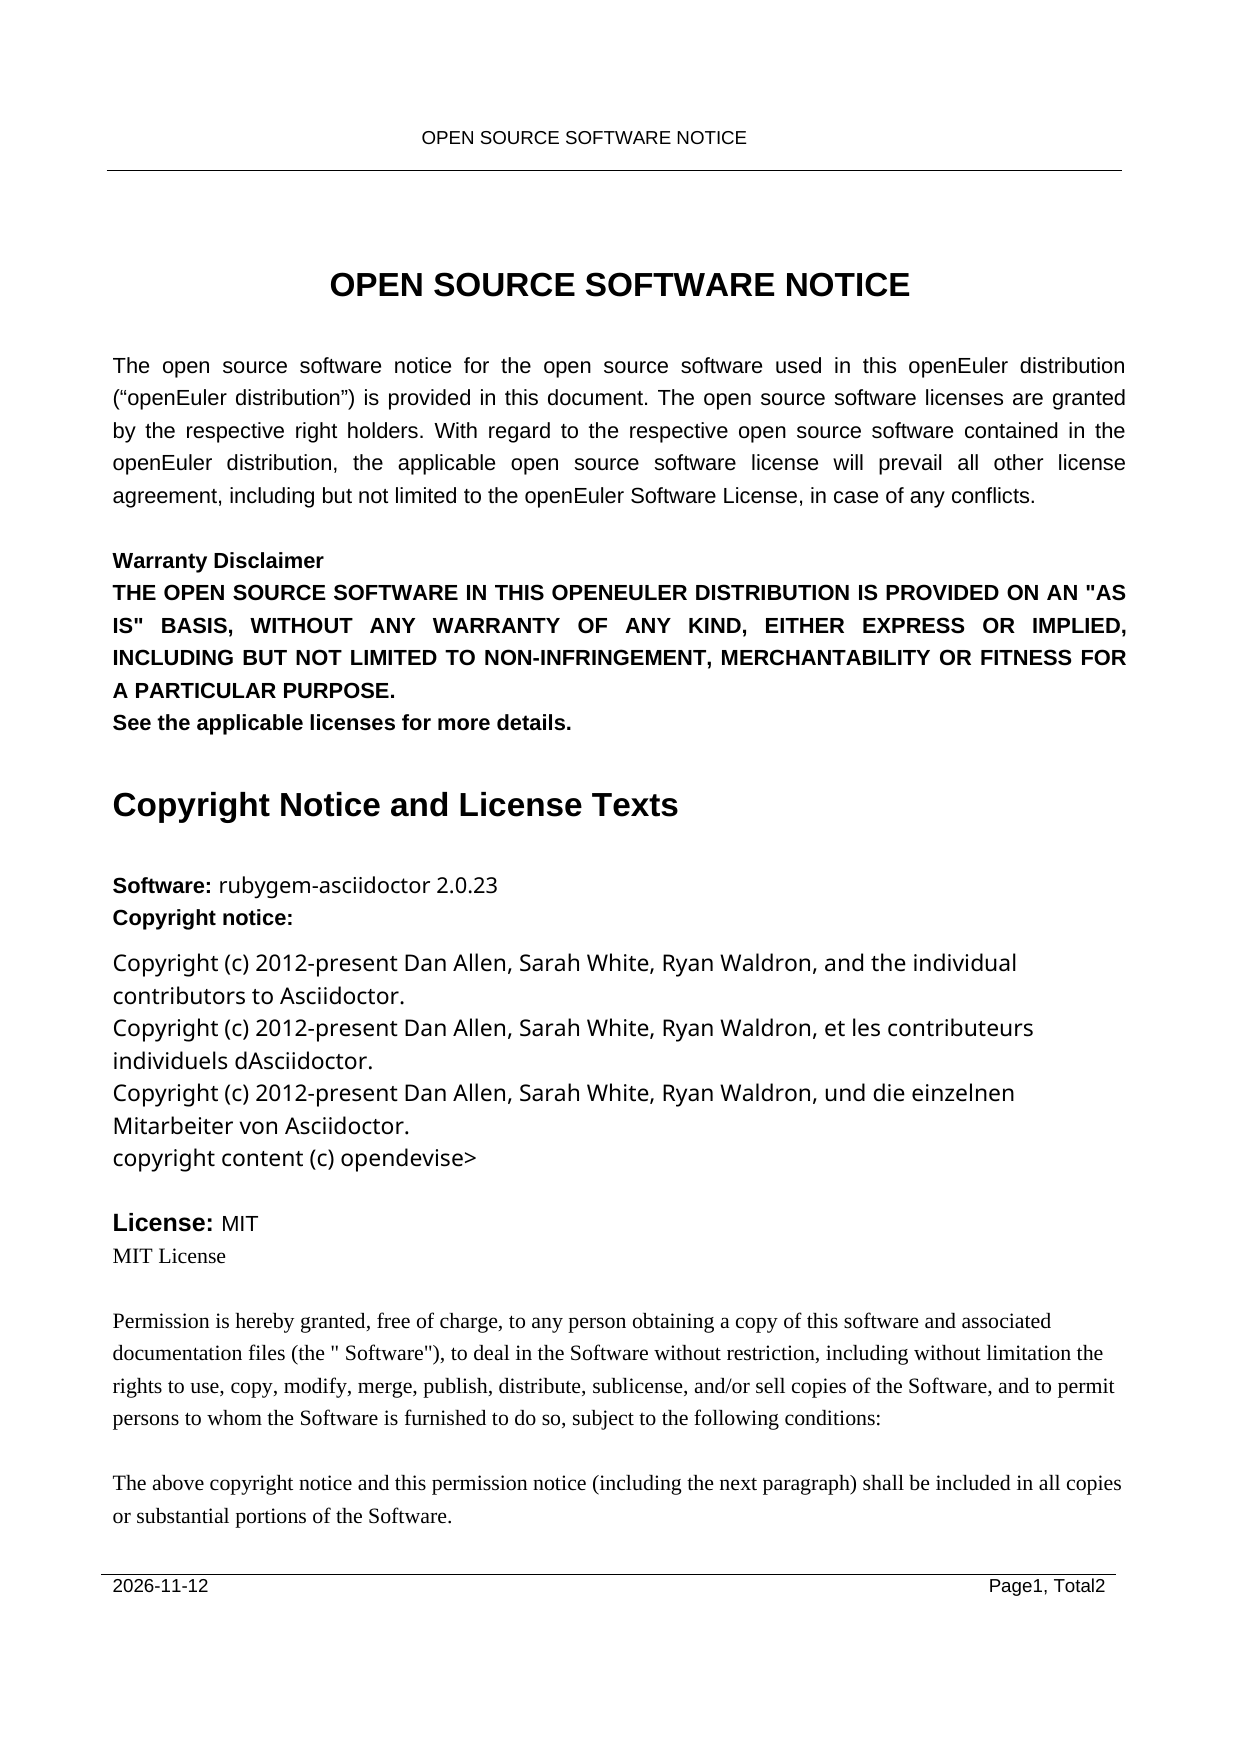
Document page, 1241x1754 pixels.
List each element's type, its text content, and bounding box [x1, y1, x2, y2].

text THE OPEN SOURCE SOFTWARE IN THIS OPENEULER DISTRIBUTION IS PROVIDED ON AN "AS IS" BASIS, WITHOUT ANY WARRANTY OF ANY KIND, EITHER EXPRESS OR IMPLIED, INCLUDING BUT NOT LIMITED TO NON-INFRINGEMENT, MERCHANTABILITY OR FITNESS FOR A PARTICULAR PURPOSE. See the applicable licenses for more details. [112, 576, 1128, 739]
text Copyright (c) 2012-present Dan Allen, Sarah White, Ryan Waldron, and the individual contributors to Asciidoctor. Copyright (c) 2012-present Dan Allen, Sarah White, Ryan Waldron, et les contributeurs individuels dAsciidoctor. Copyright (c) 2012-present Dan Allen, Sarah White, Ryan Waldron, und die einzelnen Mitarbeiter von Asciidoctor. copyright content (c) opendevise> [112, 947, 1128, 1207]
text OPEN SOURCE SOFTWARE NOTICE [112, 251, 1128, 316]
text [112, 1239, 1128, 1532]
text Copyright notice: [112, 901, 1128, 934]
text The open source software notice for the open source software used in this openEuler distribution (“openEuler distribution”) is provided in this document. The open source software licenses are granted by the respective right holders. With regard to the respective open source software contained in the openEuler distribution, the applicable open source software license will prevail all other license agreement, including but not limited to the openEuler Software License, in case of any conflicts. [112, 349, 1128, 511]
text Warranty Disclaimer [112, 544, 1128, 576]
text License: MIT [112, 1207, 1128, 1239]
title Software: rubygem-asciidoctor 2.0.23 [112, 869, 1128, 901]
text Copyright Notice and License Texts [112, 771, 1128, 836]
